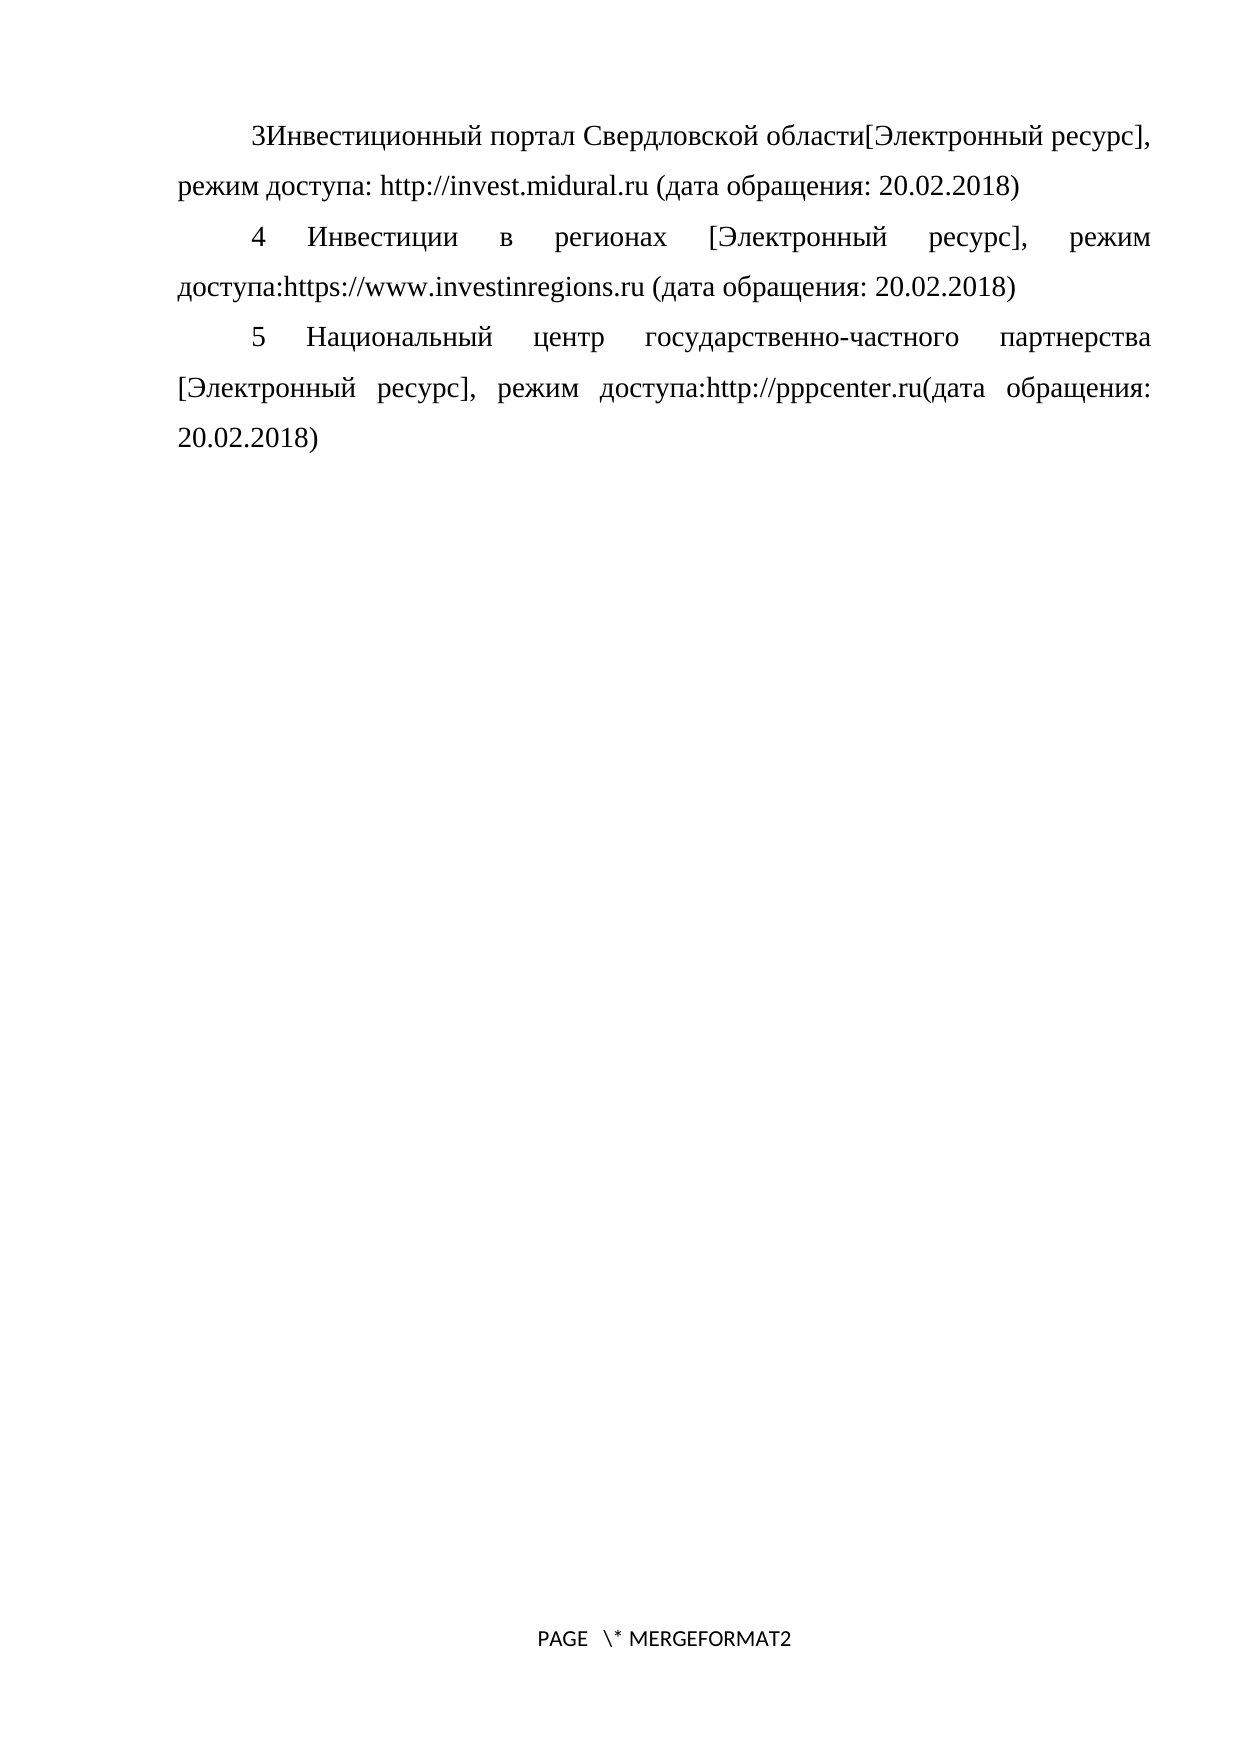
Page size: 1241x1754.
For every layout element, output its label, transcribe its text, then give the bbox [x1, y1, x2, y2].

text 4 Инвестиции в регионах [Электронный ресурс], режим доступа:https://www.investinregions.ru (дата обращения: 20.02.2018) [177, 219, 1152, 303]
text 3Инвестиционный портал Свердловской области[Электронный ресурс], режим доступа: http://invest.midural.ru (дата обращения: 20.02.2018) [177, 118, 1152, 202]
text 5 Национальный центр государственно-частного партнерства [Электронный ресурс], режим доступа:http://pppcenter.ru(дата обращения: 20.02.2018) [177, 319, 1152, 453]
